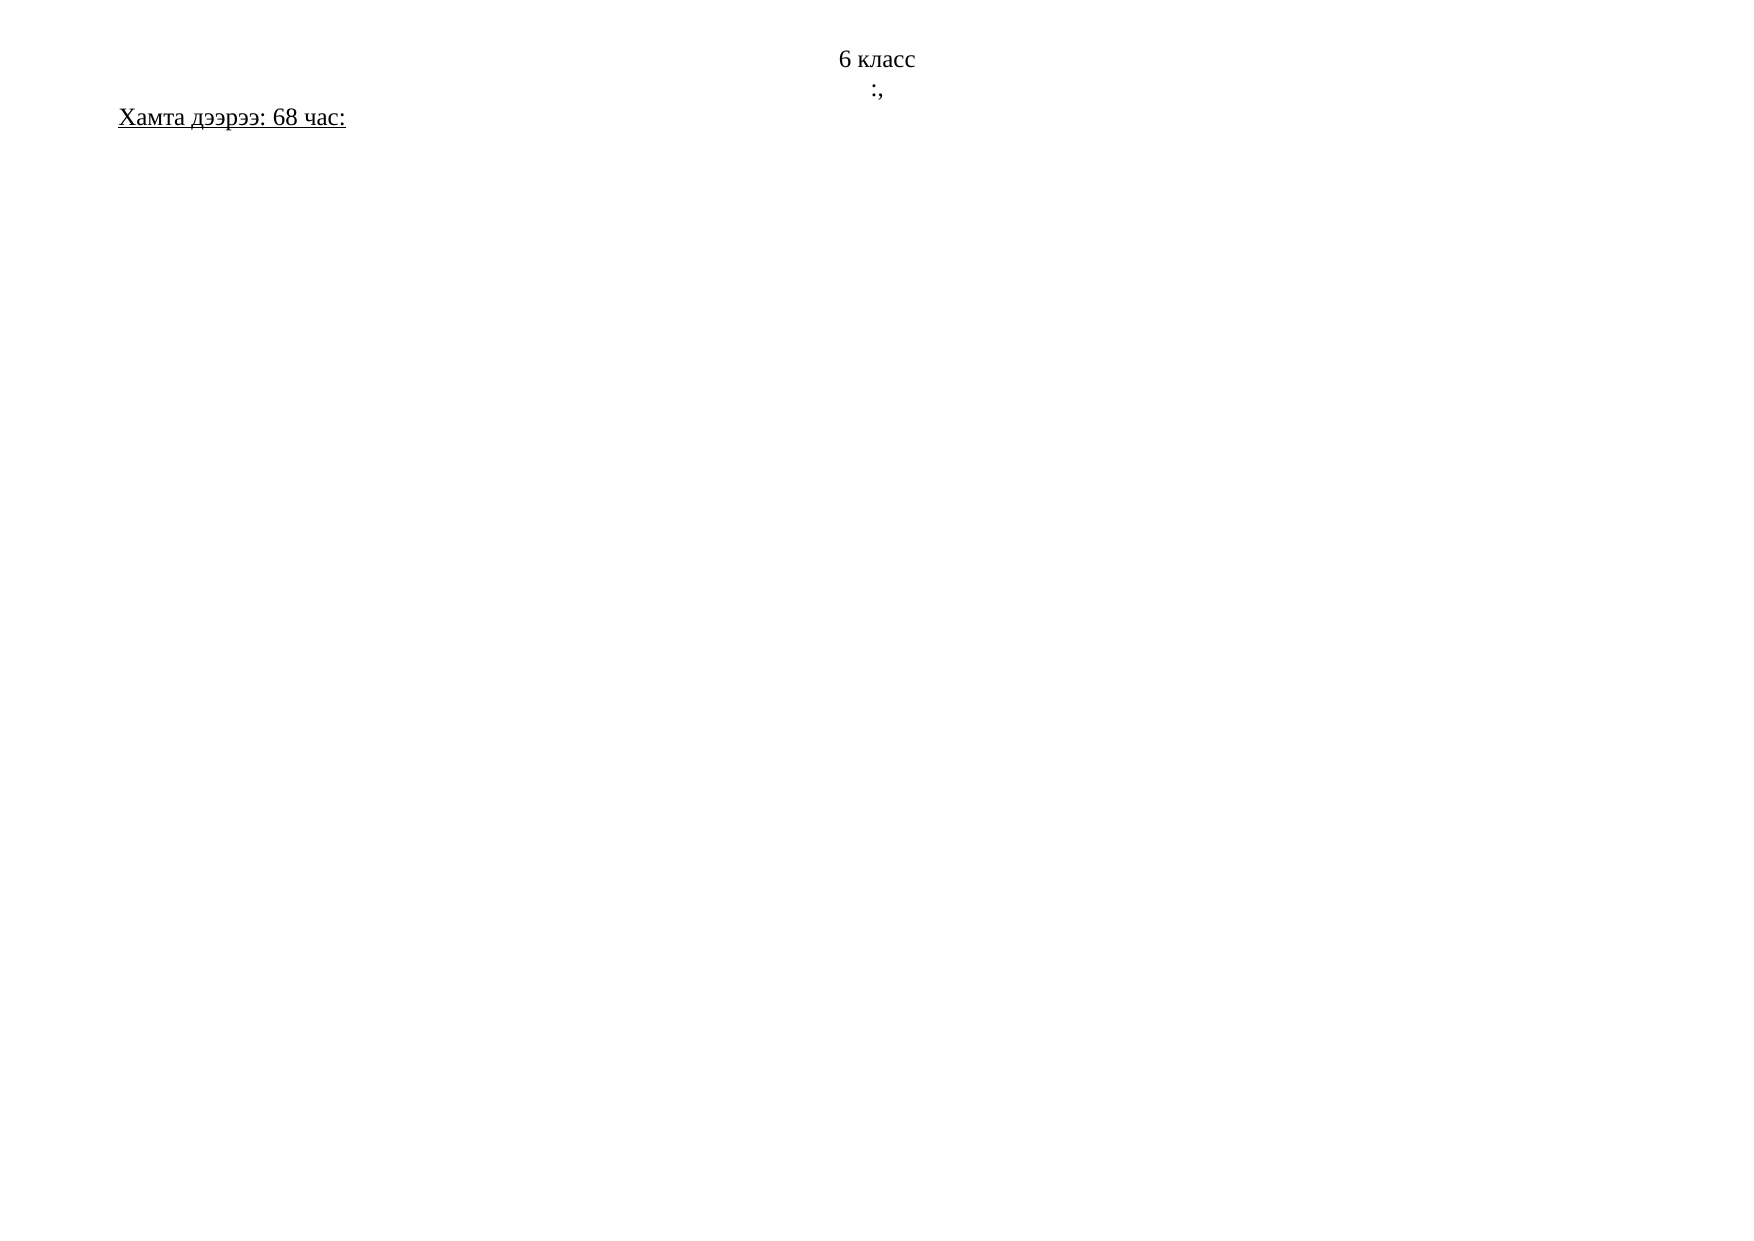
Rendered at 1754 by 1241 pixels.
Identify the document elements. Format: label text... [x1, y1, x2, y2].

text 6 класс [118, 44, 1636, 73]
text :, [118, 73, 1636, 102]
text Хамта дээрээ: 68 час: [118, 102, 1636, 131]
